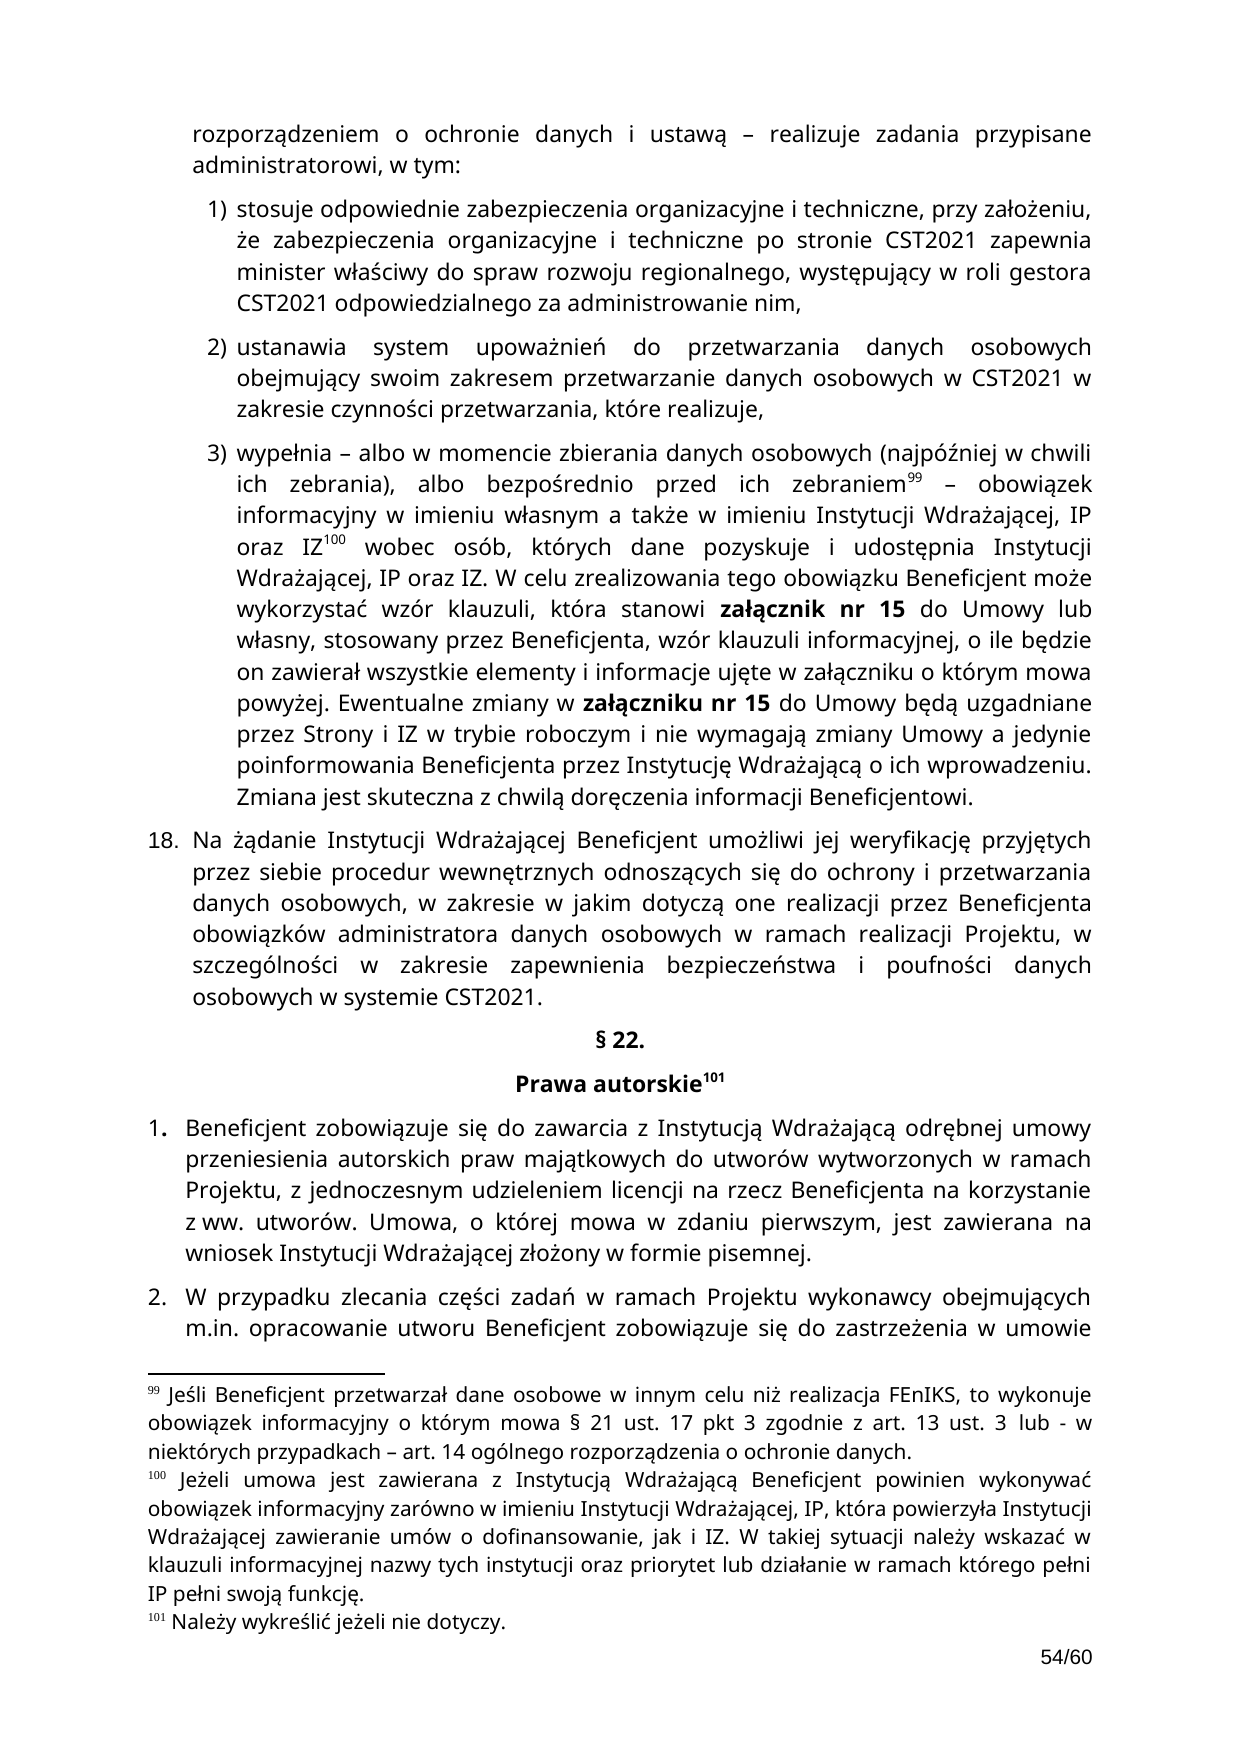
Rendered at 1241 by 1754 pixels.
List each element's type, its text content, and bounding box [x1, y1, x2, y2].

list ustanawia system upoważnień do przetwarzania danych osobowych obejmujący swoim zakresem przetwarzanie danych osobowych w CST2021 w zakresie czynności przetwarzania, które realizuje, [207, 331, 1092, 424]
text 1. Beneficjent zobowiązuje się do zawarcia z Instytucją Wdrażającą odrębnej umowy przeniesienia autorskich praw majątkowych do utworów wytworzonych w ramach Projektu, z jednoczesnym udzieleniem licencji na rzecz Beneficjenta na korzystanie z ww. utworów. Umowa, o której mowa w zdaniu pierwszym, jest zawierana na wniosek Instytucji Wdrażającej złożony w formie pisemnej. [148, 1112, 1092, 1268]
list stosuje odpowiednie zabezpieczenia organizacyjne i techniczne, przy założeniu, że zabezpieczenia organizacyjne i techniczne po stronie CST2021 zapewnia minister właściwy do spraw rozwoju regionalnego, występujący w roli gestora CST2021 odpowiedzialnego za administrowanie nim, [207, 193, 1092, 318]
list Na żądanie Instytucji Wdrażającej Beneficjent umożliwi jej weryfikację przyjętych przez siebie procedur wewnętrznych odnoszących się do ochrony i przetwarzania danych osobowych, w zakresie w jakim dotyczą one realizacji przez Beneficjenta obowiązków administratora danych osobowych w ramach realizacji Projektu, w szczególności w zakresie zapewnienia bezpieczeństwa i poufności danych osobowych w systemie CST2021. [148, 824, 1092, 1012]
text Prawa autorskie [148, 1068, 1092, 1099]
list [140, 118, 1092, 181]
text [148, 1281, 1092, 1343]
list wypełnia – albo w momencie zbierania danych osobowych (najpóźniej w chwili ich zebrania), albo bezpośrednio przed ich zebraniem – obowiązek informacyjny w imieniu własnym a także w imieniu Instytucji Wdrażającej, IP oraz IZ wobec osób, których dane pozyskuje i udostępnia Instytucji Wdrażającej, IP oraz IZ. W celu zrealizowania tego obowiązku Beneficjent może wykorzystać wzór klauzuli, która stanowi załącznik nr 15 do Umowy lub własny, stosowany przez Beneficjenta, wzór klauzuli informacyjnej, o ile będzie on zawierał wszystkie elementy i informacje ujęte w załączniku o którym mowa powyżej. Ewentualne zmiany w załączniku nr 15 do Umowy będą uzgadniane przez Strony i IZ w trybie roboczym i nie wymagają zmiany Umowy a jedynie poinformowania Beneficjenta przez Instytucję Wdrażającą o ich wprowadzeniu. Zmiana jest skuteczna z chwilą doręczenia informacji Beneficjentowi. [207, 437, 1092, 812]
text § 22. [148, 1024, 1092, 1056]
